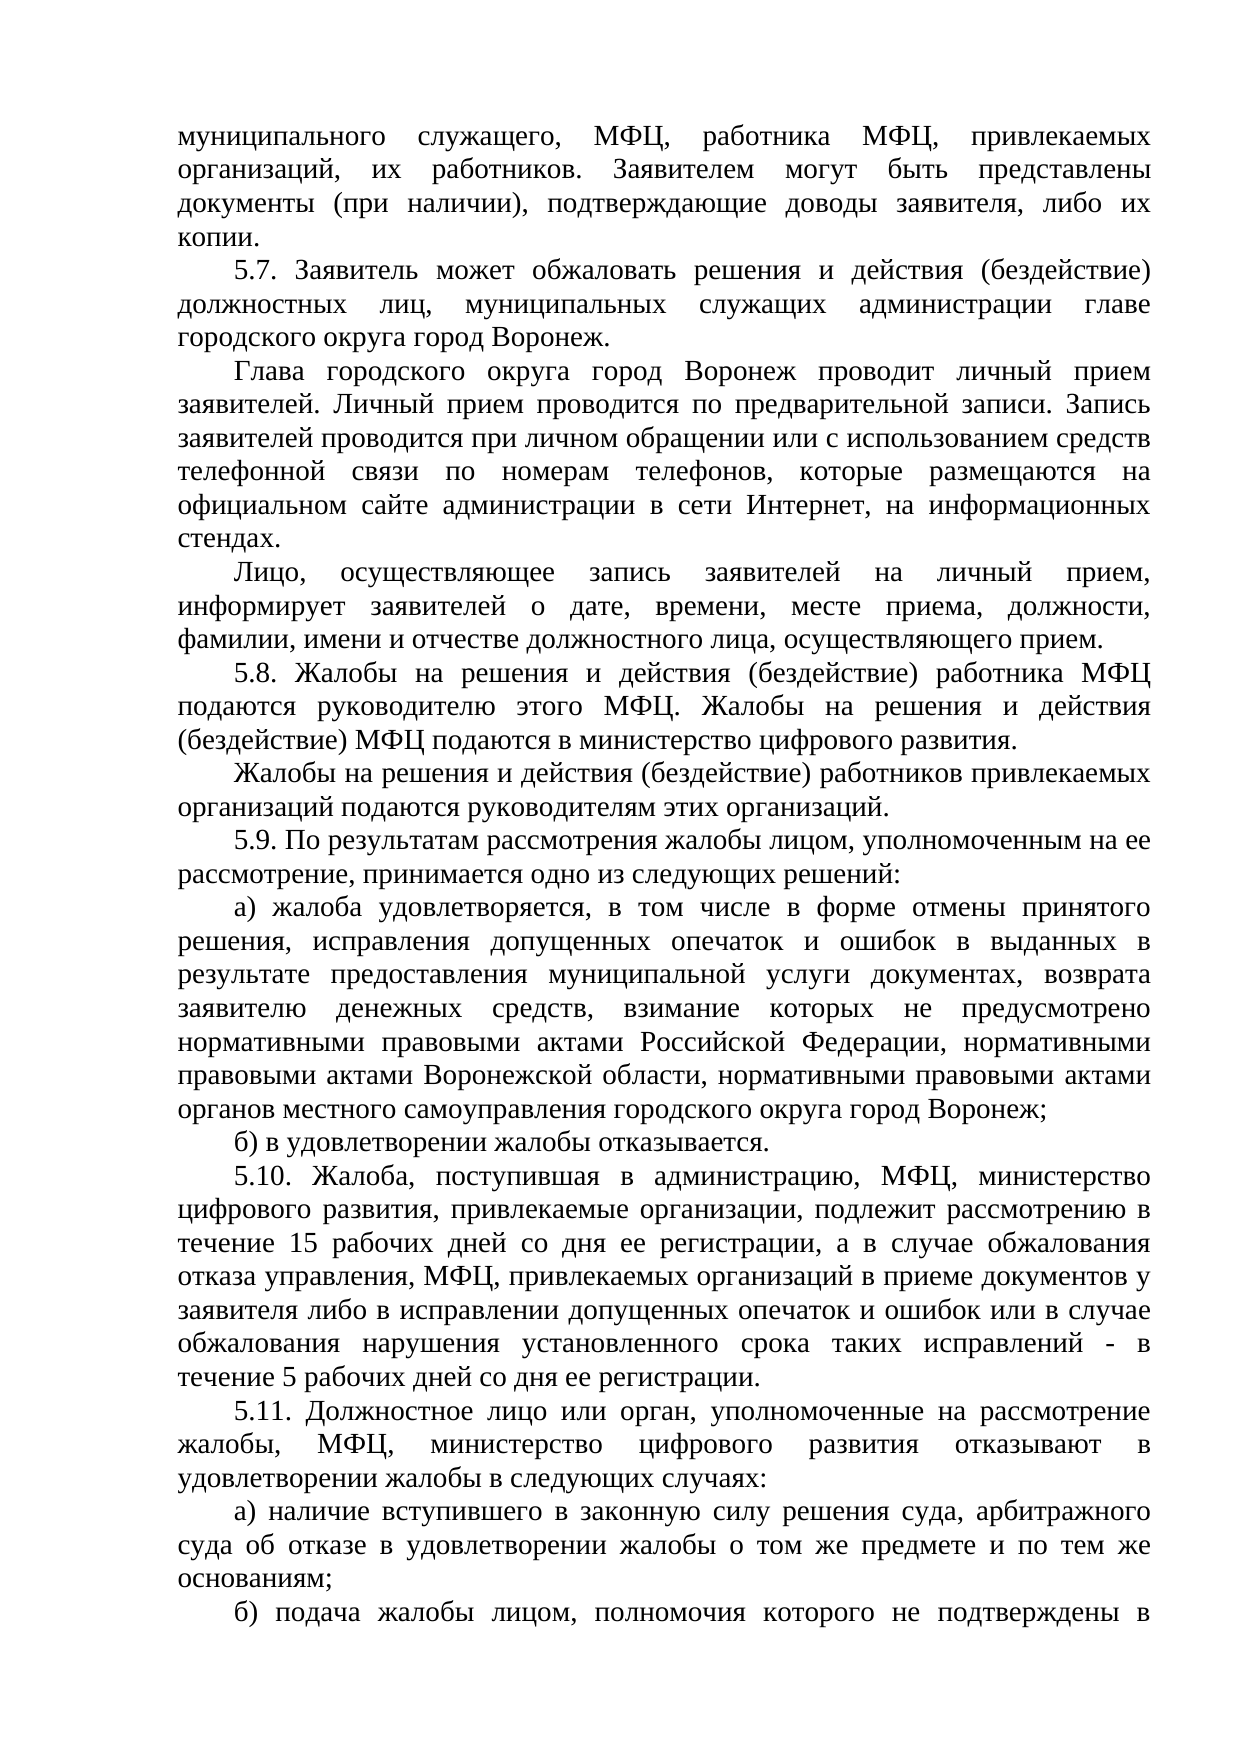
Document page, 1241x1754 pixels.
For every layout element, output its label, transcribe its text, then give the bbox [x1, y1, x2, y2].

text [177, 118, 1152, 252]
text 5.8. Жалобы на решения и действия (бездействие) работника МФЦ подаются руководителю этого МФЦ. Жалобы на решения и действия (бездействие) МФЦ подаются в министерство цифрового развития. [177, 655, 1152, 755]
text Лицо, осуществляющее запись заявителей на личный прием, информирует заявителей о дате, времени, месте приема, должности, фамилии, имени и отчестве должностного лица, осуществляющего прием. [177, 554, 1152, 655]
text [177, 1594, 1152, 1627]
text б) в удовлетворении жалобы отказывается. [177, 1124, 1152, 1158]
text 5.7. Заявитель может обжаловать решения и действия (бездействие) должностных лиц, муниципальных служащих администрации главе городского округа город Воронеж. [177, 252, 1152, 353]
text Глава городского округа город Воронеж проводит личный прием заявителей. Личный прием проводится по предварительной записи. Запись заявителей проводится при личном обращении или с использованием средств телефонной связи по номерам телефонов, которые размещаются на официальном сайте администрации в сети Интернет, на информационных стендах. [177, 353, 1152, 554]
text 5.11. Должностное лицо или орган, уполномоченные на рассмотрение жалобы, МФЦ, министерство цифрового развития отказывают в удовлетворении жалобы в следующих случаях: [177, 1393, 1152, 1493]
text 5.9. По результатам рассмотрения жалобы лицом, уполномоченным на ее рассмотрение, принимается одно из следующих решений: [177, 822, 1152, 889]
text а) жалоба удовлетворяется, в том числе в форме отмены принятого решения, исправления допущенных опечаток и ошибок в выданных в результате предоставления муниципальной услуги документах, возврата заявителю денежных средств, взимание которых не предусмотрено нормативными правовыми актами Российской Федерации, нормативными правовыми актами Воронежской области, нормативными правовыми актами органов местного самоуправления городского округа город Воронеж; [177, 889, 1152, 1124]
text 5.10. Жалоба, поступившая в администрацию, МФЦ, министерство цифрового развития, привлекаемые организации, подлежит рассмотрению в течение 15 рабочих дней со дня ее регистрации, а в случае обжалования отказа управления, МФЦ, привлекаемых организаций в приеме документов у заявителя либо в исправлении допущенных опечаток и ошибок или в случае обжалования нарушения установленного срока таких исправлений - в течение 5 рабочих дней со дня ее регистрации. [177, 1158, 1152, 1393]
text а) наличие вступившего в законную силу решения суда, арбитражного суда об отказе в удовлетворении жалобы о том же предмете и по тем же основаниям; [177, 1493, 1152, 1594]
text Жалобы на решения и действия (бездействие) работников привлекаемых организаций подаются руководителям этих организаций. [177, 755, 1152, 822]
